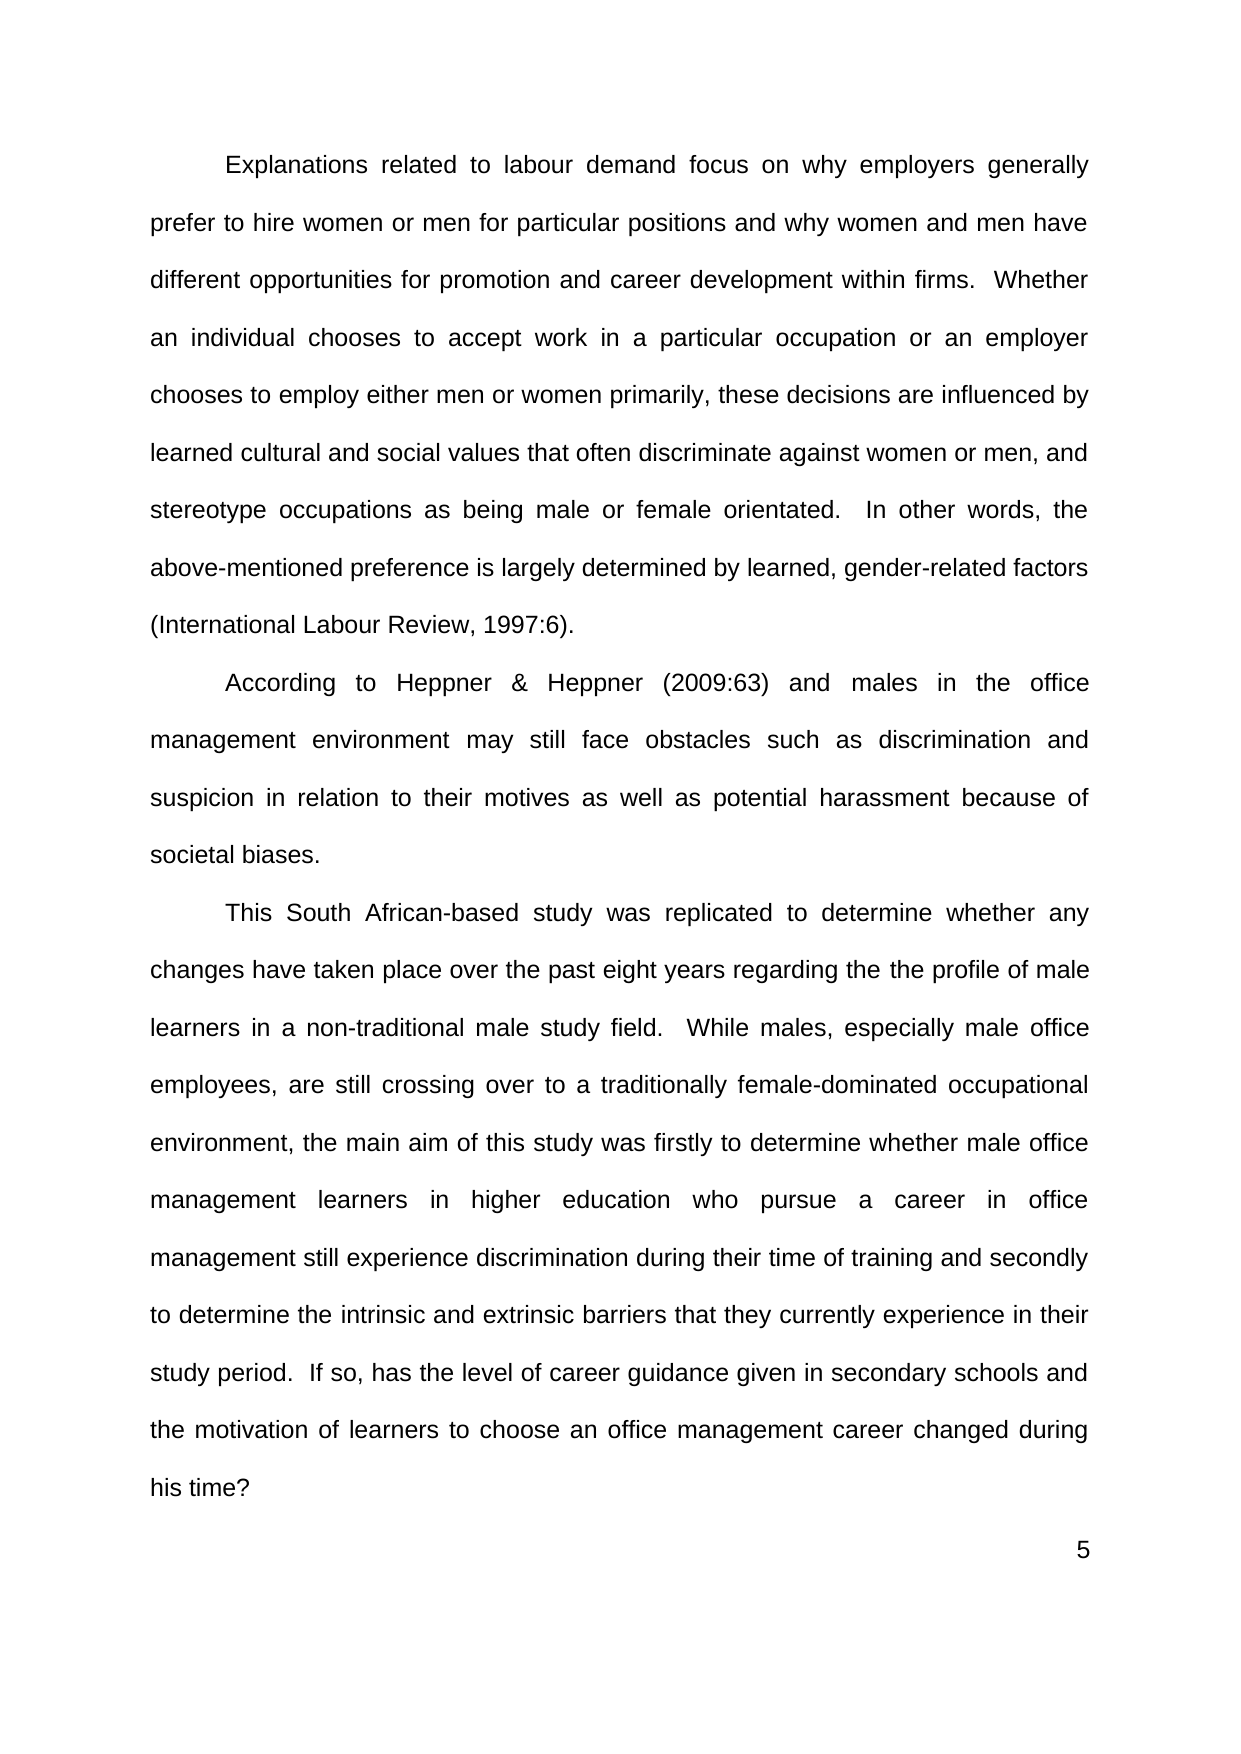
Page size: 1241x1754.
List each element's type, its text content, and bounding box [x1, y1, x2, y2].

text According to Heppner & Heppner (2009:63) and males in the office management environment may still face obstacles such as discrimination and suspicion in relation to their motives as well as potential harassment because of societal biases. [150, 667, 1090, 869]
text Explanations related to labour demand focus on why employers generally prefer to hire women or men for particular positions and why women and men have different opportunities for promotion and career development within firms. Whether an individual chooses to accept work in a particular occupation or an employer chooses to employ either men or women primarily, these decisions are influenced by learned cultural and social values that often discriminate against women or men, and stereotype occupations as being male or female orientated. In other words, the above-mentioned preference is largely determined by learned, gender-related factors (International Labour Review, 1997:6). [150, 150, 1090, 639]
text This South African-based study was replicated to determine whether any changes have taken place over the past eight years regarding the the profile of male learners in a non-traditional male study field. While males, especially male office employees, are still crossing over to a traditionally female-dominated occupational environment, the main aim of this study was firstly to determine whether male office management learners in higher education who pursue a career in office management still experience discrimination during their time of training and secondly to determine the intrinsic and extrinsic barriers that they currently experience in their study period. If so, has the level of career guidance given in secondary schools and the motivation of learners to choose an office management career changed during his time? [150, 897, 1090, 1501]
